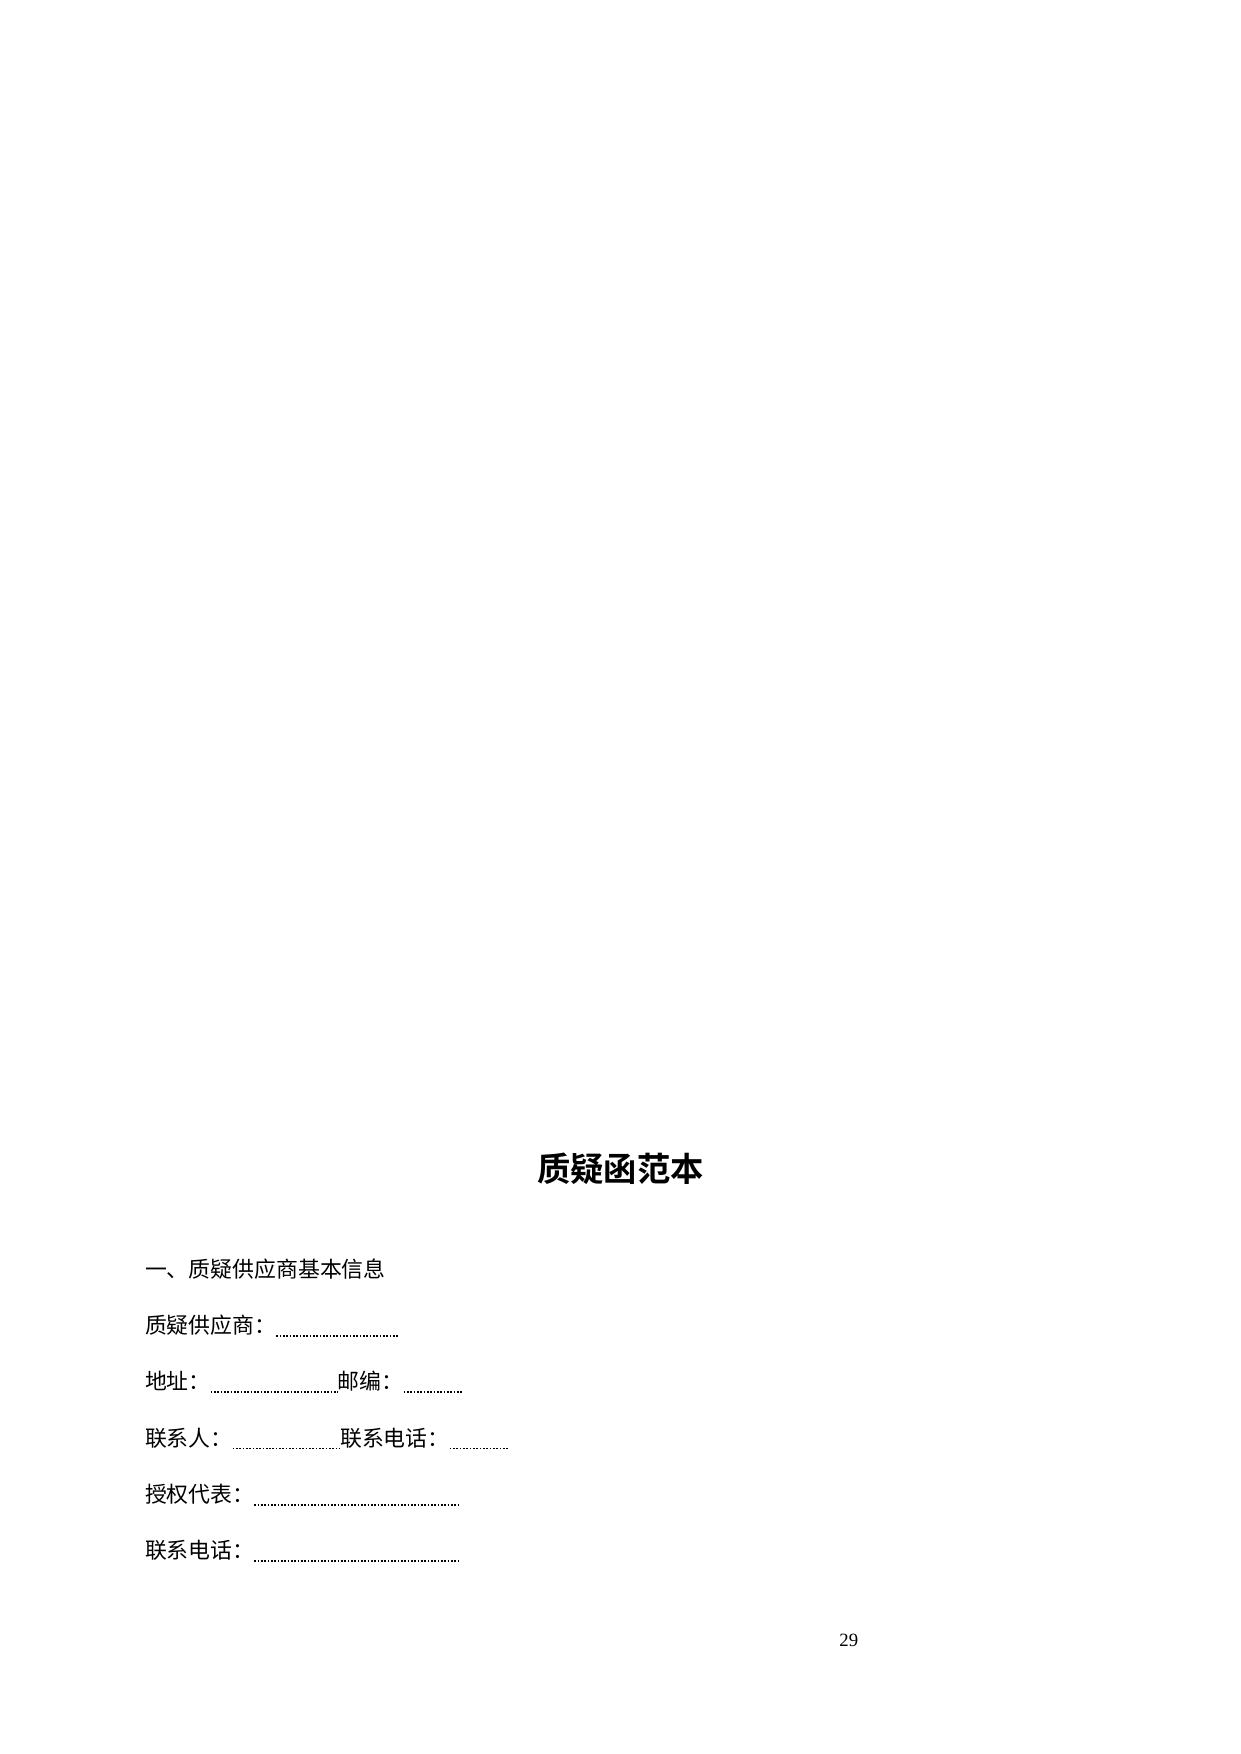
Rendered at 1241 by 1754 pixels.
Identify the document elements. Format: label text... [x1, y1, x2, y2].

text 授权代表： [101, 1457, 1139, 1513]
text 地址： 邮编： [101, 1345, 1139, 1401]
text 一、质疑供应商基本信息 [101, 1232, 1139, 1288]
text 联系电话： [101, 1513, 1139, 1570]
text 质疑函范本 [101, 1135, 1139, 1200]
text 联系人： 联系电话： [101, 1401, 1139, 1457]
text 质疑供应商： [101, 1288, 1139, 1345]
